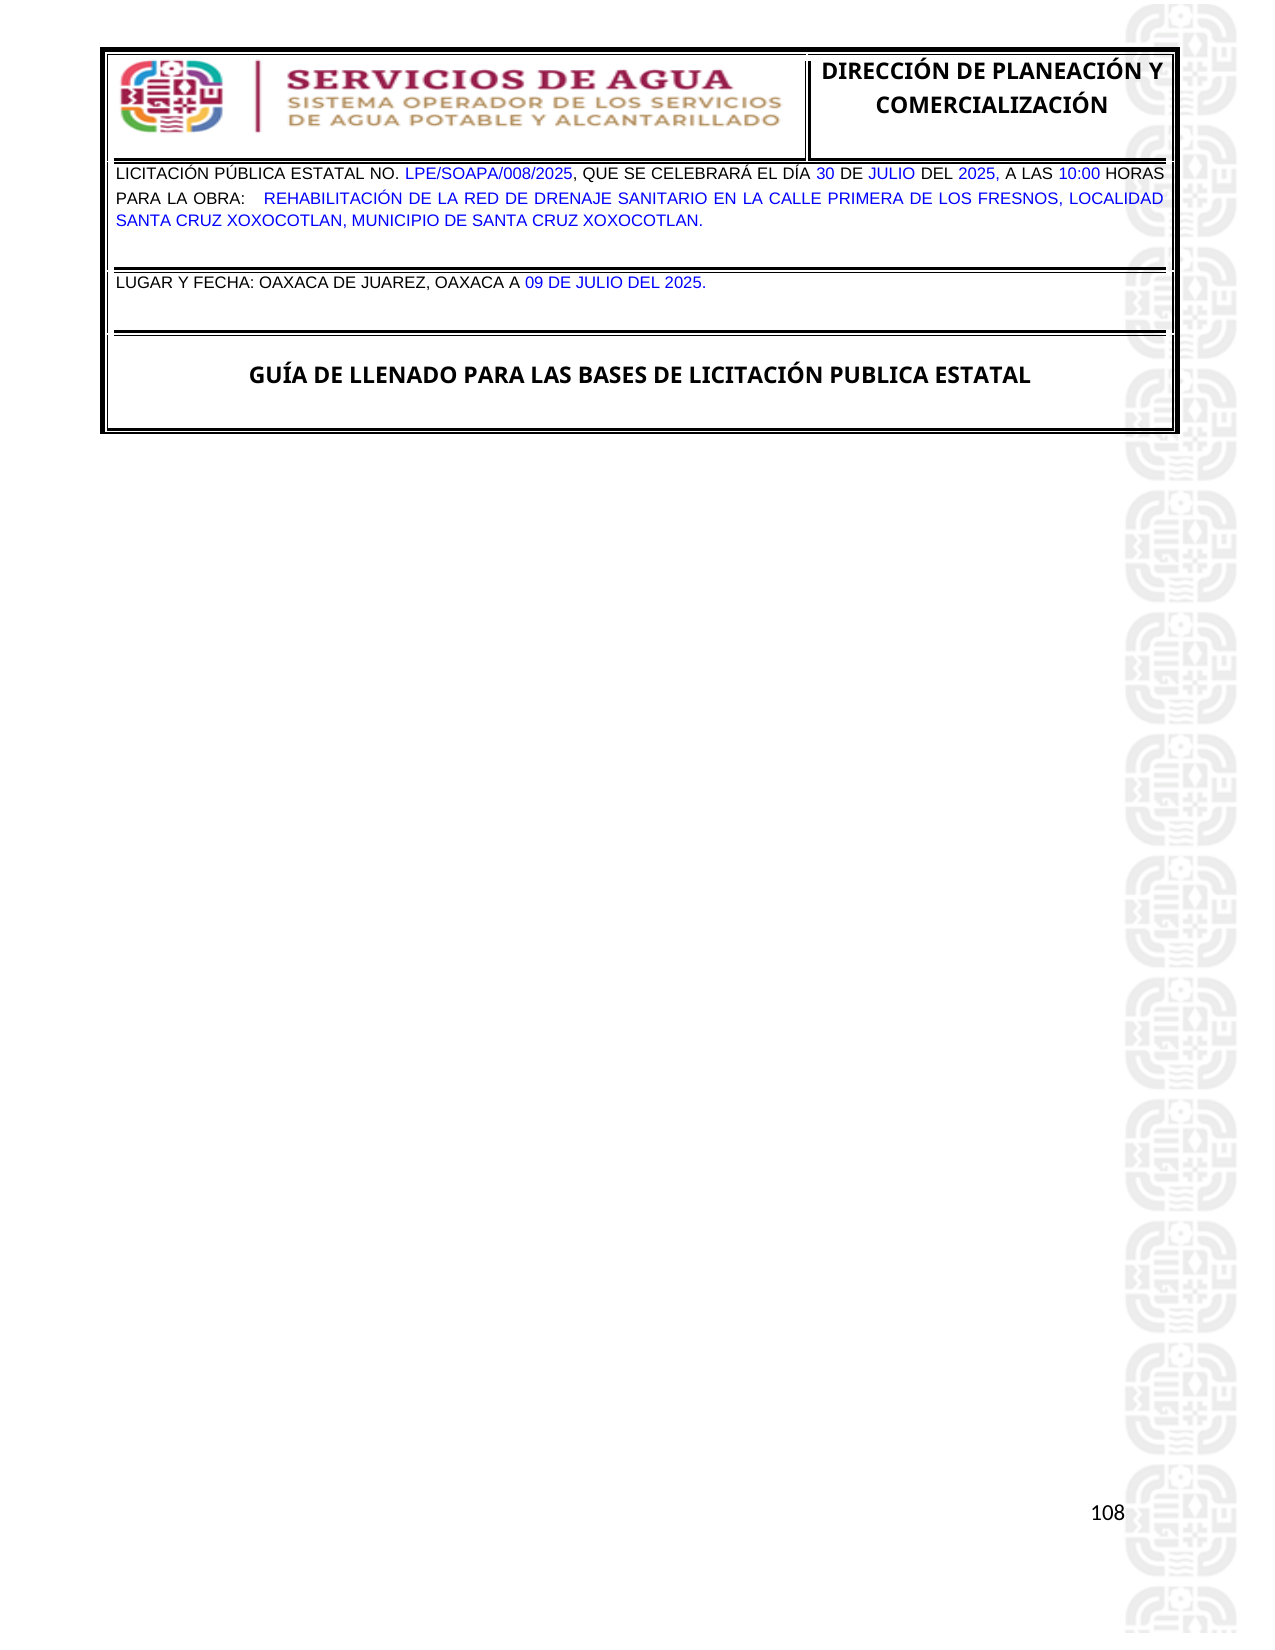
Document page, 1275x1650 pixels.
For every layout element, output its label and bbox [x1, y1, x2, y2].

picture [116, 55, 790, 145]
picture [1110, 65, 1118, 76]
picture [1109, 4, 1240, 1633]
picture [1109, 52, 1175, 432]
